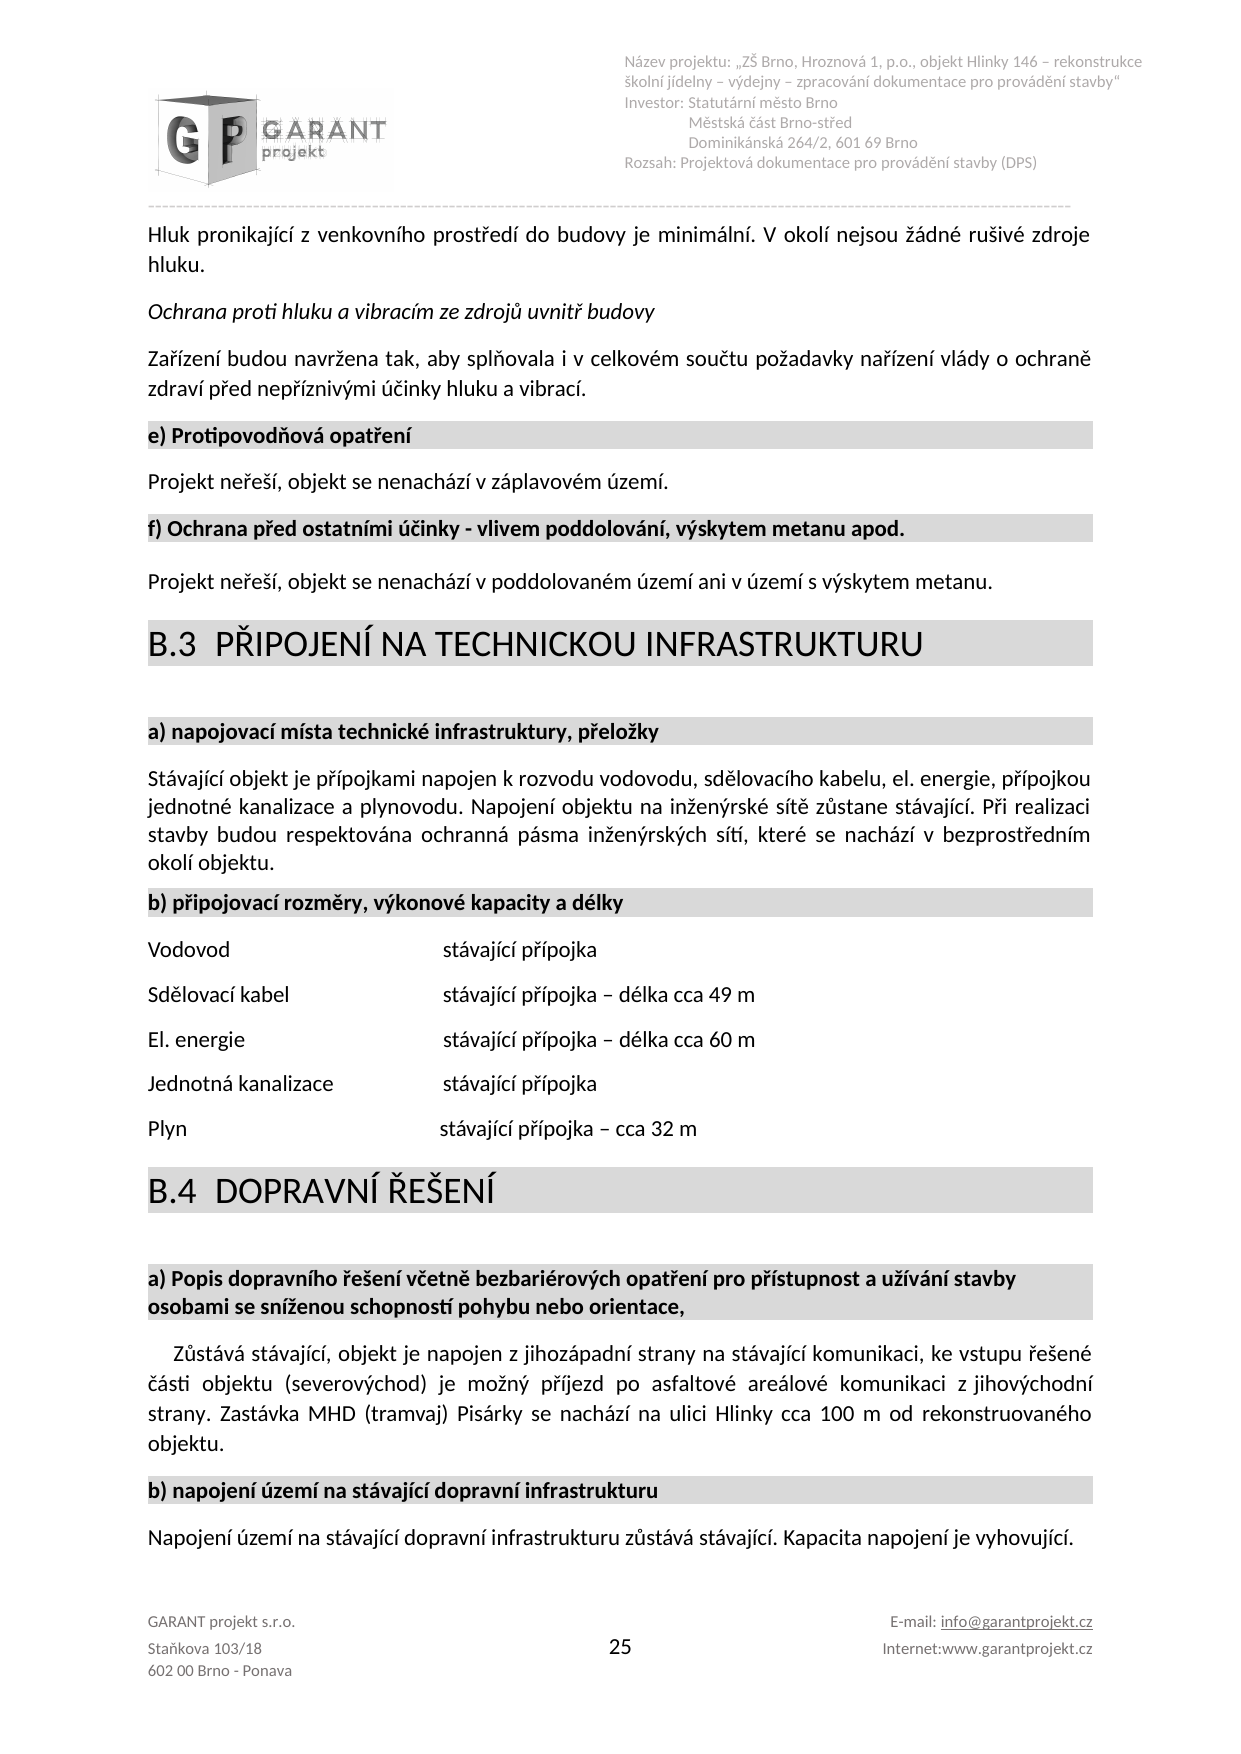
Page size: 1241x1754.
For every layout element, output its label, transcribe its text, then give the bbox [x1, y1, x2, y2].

text Jednotná kanalizace stávající přípojka [148, 1069, 1093, 1097]
text b) připojovací rozměry, výkonové kapacity a délky [148, 888, 1093, 917]
text Sdělovací kabel stávající přípojka – délka cca 49 m [148, 980, 1093, 1008]
text a) Popis dopravního řešení včetně bezbariérových opatření pro přístupnost a užívání stavby osobami se sníženou schopností pohybu nebo orientace, [148, 1264, 1093, 1320]
text Zůstává stávající, objekt je napojen z jihozápadní strany na stávající komunikaci, ke vstupu řešené části objektu (severovýchod) je možný příjezd po asfaltové areálové komunikaci z jihovýchodní strany. Zastávka MHD (tramvaj) Pisárky se nachází na ulici Hlinky cca 100 m od rekonstruovaného objektu. [148, 1339, 1093, 1457]
text Projekt neřeší, objekt se nenachází v poddolovaném území ani v území s výskytem metanu. [148, 567, 1093, 595]
text a) napojovací místa technické infrastruktury, přeložky [148, 717, 1093, 745]
text Zařízení budou navržena tak, aby splňovala i v celkovém součtu požadavky nařízení vlády o ochraně zdraví před nepříznivými účinky hluku a vibrací. [148, 344, 1093, 402]
text Ochrana proti hluku a vibracím ze zdrojů uvnitř budovy [148, 297, 1093, 325]
text b) napojení území na stávající dopravní infrastrukturu [148, 1476, 1093, 1504]
text Vodovod stávající přípojka [148, 935, 1093, 963]
subtitle Dopravní řešení [148, 1167, 1093, 1213]
subtitle Připojení na technickou infrastrukturu [148, 620, 1093, 666]
text El. energie stávající přípojka – délka cca 60 m [148, 1025, 1093, 1053]
text Stávající objekt je přípojkami napojen k rozvodu vodovodu, sdělovacího kabelu, el. energie, přípojkou jednotné kanalizace a plynovodu. Napojení objektu na inženýrské sítě zůstane stávající. Při realizaci stavby budou respektována ochranná pásma inženýrských sítí, které se nachází v bezprostředním okolí objektu. [148, 764, 1093, 876]
text e) Protipovodňová opatření [148, 421, 1093, 449]
text Napojení území na stávající dopravní infrastrukturu zůstává stávající. Kapacita napojení je vyhovující. [148, 1523, 1093, 1551]
text f) Ochrana před ostatními účinky - vlivem poddolování, výskytem metanu apod. [148, 514, 1093, 542]
text Plyn stávající přípojka – cca 32 m [148, 1114, 1093, 1142]
picture [147, 88, 394, 192]
text Projekt neřeší, objekt se nenachází v záplavovém území. [148, 467, 1093, 496]
text Hluk pronikající z venkovního prostředí do budovy je minimální. V okolí nejsou žádné rušivé zdroje hluku. [148, 220, 1093, 278]
